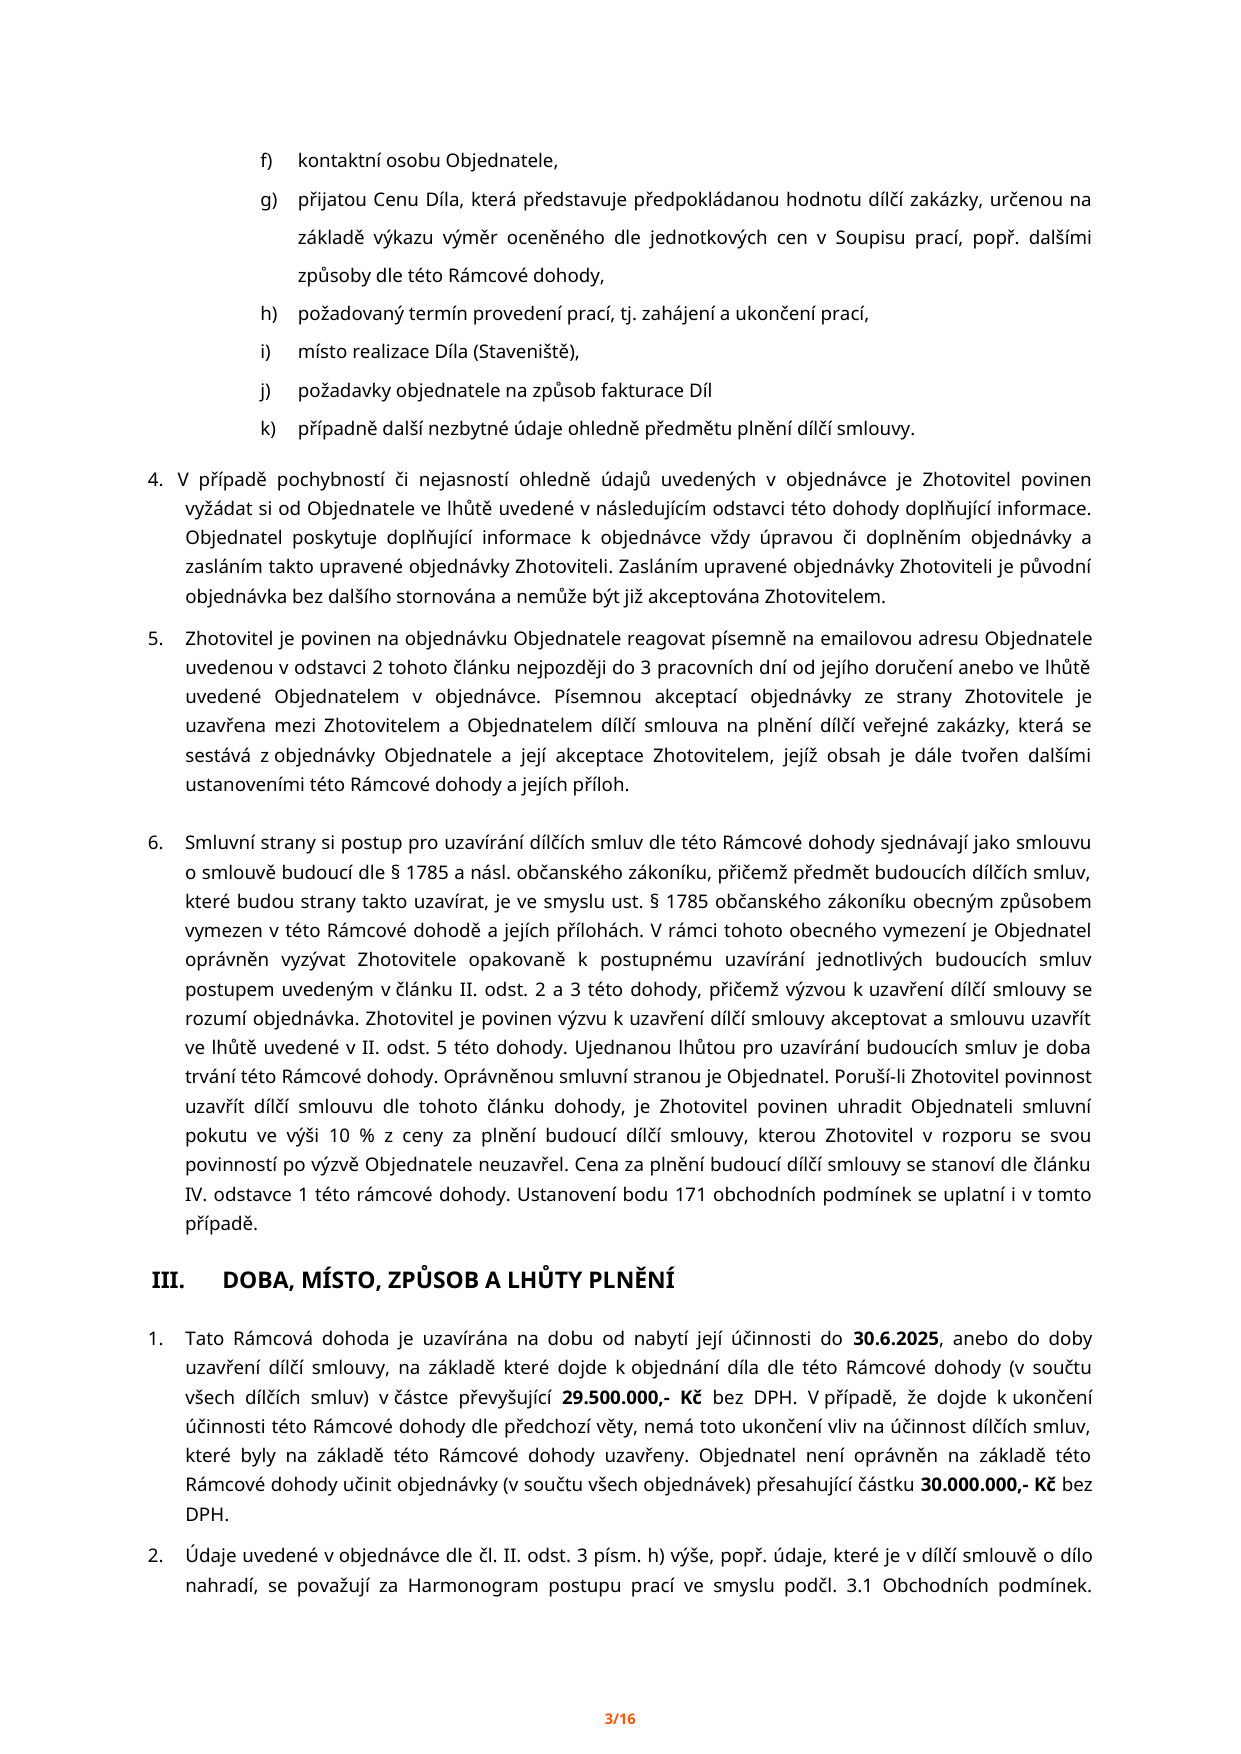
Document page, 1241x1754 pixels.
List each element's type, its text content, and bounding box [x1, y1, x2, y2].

list místo realizace Díla (Staveniště), [260, 339, 1093, 364]
list kontaktní osobu Objednatele, [260, 148, 1093, 173]
list DOBA, MÍSTO, ZPŮSOB A LHŮTY PLNĚNÍ [185, 1264, 1093, 1296]
list přijatou Cenu Díla, která představuje předpokládanou hodnotu dílčí zakázky, určenou na základě výkazu výměr oceněného dle jednotkových cen v Soupisu prací, popř. dalšími způsoby dle této Rámcové dohody, [260, 186, 1093, 288]
text Tato Rámcová dohoda je uzavírána na dobu od nabytí její účinnosti do 30.6.2025, anebo do doby uzavření dílčí smlouvy, na základě které dojde k objednání díla dle této Rámcové dohody (v součtu všech dílčích smluv) v částce převyšující 29.500.000,- Kč bez DPH. V případě, že dojde k ukončení účinnosti této Rámcové dohody dle předchozí věty, nemá toto ukončení vliv na účinnost dílčích smluv, které byly na základě této Rámcové dohody uzavřeny. Objednatel není oprávněn na základě této Rámcové dohody učinit objednávky (v součtu všech objednávek) přesahující částku 30.000.000,- Kč bez DPH. [148, 1325, 1093, 1527]
list V případě pochybností či nejasností ohledně údajů uvedených v objednávce je Zhotovitel povinen vyžádat si od Objednatele ve lhůtě uvedené v následujícím odstavci této dohody doplňující informace. Objednatel poskytuje doplňující informace k objednávce vždy úpravou či doplněním objednávky a zasláním takto upravené objednávky Zhotoviteli. Zasláním upravené objednávky Zhotoviteli je původní objednávka bez dalšího stornována a nemůže být již akceptována Zhotovitelem. [148, 466, 1093, 608]
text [148, 1543, 1093, 1598]
list požadovaný termín provedení prací, tj. zahájení a ukončení prací, [260, 301, 1093, 326]
list Zhotovitel je povinen na objednávku Objednatele reagovat písemně na emailovou adresu Objednatele uvedenou v odstavci 2 tohoto článku nejpozději do 3 pracovních dní od jejího doručení anebo ve lhůtě uvedené Objednatelem v objednávce. Písemnou akceptací objednávky ze strany Zhotovitele je uzavřena mezi Zhotovitelem a Objednatelem dílčí smlouva na plnění dílčí veřejné zakázky, která se sestává z objednávky Objednatele a její akceptace Zhotovitelem, jejíž obsah je dále tvořen dalšími ustanoveními této Rámcové dohody a jejích příloh. [148, 625, 1093, 797]
list požadavky objednatele na způsob fakturace Díl [260, 377, 1093, 402]
list případně další nezbytné údaje ohledně předmětu plnění dílčí smlouvy. [260, 415, 1093, 441]
list Smluvní strany si postup pro uzavírání dílčích smluv dle této Rámcové dohody sjednávají jako smlouvu o smlouvě budoucí dle § 1785 a násl. občanského zákoníku, přičemž předmět budoucích dílčích smluv, které budou strany takto uzavírat, je ve smyslu ust. § 1785 občanského zákoníku obecným způsobem vymezen v této Rámcové dohodě a jejích přílohách. V rámci tohoto obecného vymezení je Objednatel oprávněn vyzývat Zhotovitele opakovaně k postupnému uzavírání jednotlivých budoucích smluv postupem uvedeným v článku II. odst. 2 a 3 této dohody, přičemž výzvou k uzavření dílčí smlouvy se rozumí objednávka. Zhotovitel je povinen výzvu k uzavření dílčí smlouvy akceptovat a smlouvu uzavřít ve lhůtě uvedené v II. odst. 5 této dohody. Ujednanou lhůtou pro uzavírání budoucích smluv je doba trvání této Rámcové dohody. Oprávněnou smluvní stranou je Objednatel. Poruší-li Zhotovitel povinnost uzavřít dílčí smlouvu dle tohoto článku dohody, je Zhotovitel povinen uhradit Objednateli smluvní pokutu ve výši 10 % z ceny za plnění budoucí dílčí smlouvy, kterou Zhotovitel v rozporu se svou povinností po výzvě Objednatele neuzavřel. Cena za plnění budoucí dílčí smlouvy se stanoví dle článku IV. odstavce 1 této rámcové dohody. Ustanovení bodu 171 obchodních podmínek se uplatní i v tomto případě. [148, 830, 1093, 1236]
